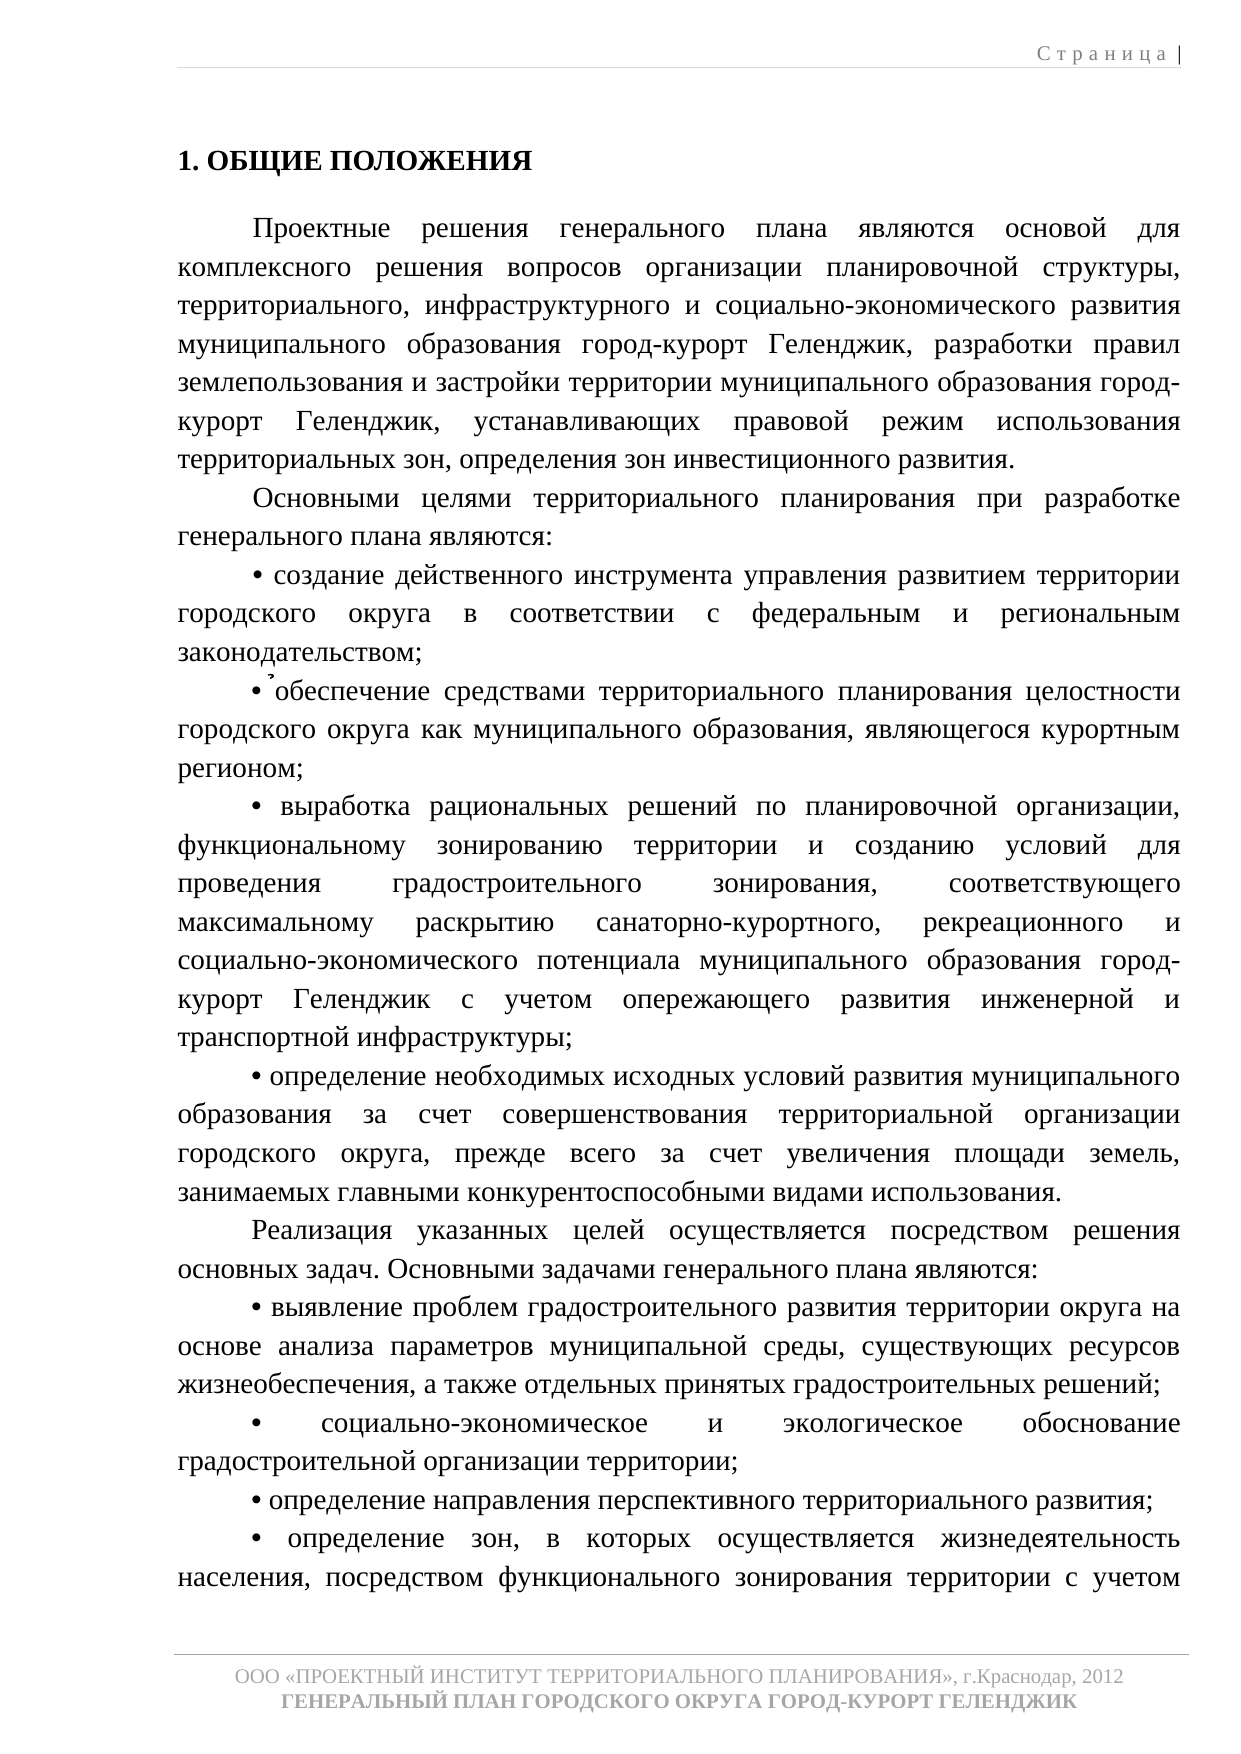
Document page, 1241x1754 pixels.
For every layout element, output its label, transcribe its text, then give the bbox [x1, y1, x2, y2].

subtitle 1. ОБЩИЕ ПОЛОЖЕНИЯ [177, 143, 1181, 177]
text • выработка рациональных решений по планировочной организации, функциональному зонированию территории и созданию условий для проведения градостроительного зонирования, соответствующего максимальному раскрытию санаторно-курортного, рекреационного и социально-экономического потенциала муниципального образования город-курорт Геленджик с учетом опережающего развития инженерной и транспортной инфраструктуры; [177, 788, 1181, 1053]
text Основными целями территориального планирования при разработке генерального плана являются: [177, 480, 1181, 552]
text • определение направления перспективного территориального развития; [177, 1482, 1181, 1516]
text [177, 1521, 1181, 1593]
text • выявление проблем градостроительного развития территории округа на основе анализа параметров муниципальной среды, существующих ресурсов жизнеобеспечения, а также отдельных принятых градостроительных решений; [177, 1289, 1181, 1400]
text Реализация указанных целей осуществляется посредством решения основных задач. Основными задачами генерального плана являются: [177, 1212, 1181, 1284]
text • создание действенного инструмента управления развитием территории городского округа в соответствии с федеральным и региональным законодательством; [177, 557, 1181, 668]
text • ̉обеспечение средствами территориального планирования целостности городского округа как муниципального образования, являющегося курортным регионом; [177, 673, 1181, 783]
text • социально-экономическое и экологическое обоснование градостроительной организации территории; [177, 1405, 1181, 1477]
text • определение необходимых исходных условий развития муниципального образования за счет совершенствования территориальной организации городского округа, прежде всего за счет увеличения площади земель, занимаемых главными конкурентоспособными видами использования. [177, 1058, 1181, 1207]
text Проектные решения генерального плана являются основой для комплексного решения вопросов организации планировочной структуры, территориального, инфраструктурного и социально-экономического развития муниципального образования город-курорт Геленджик, разработки правил землепользования и застройки территории муниципального образования город-курорт Геленджик, устанавливающих правовой режим использования территориальных зон, определения зон инвестиционного развития. [177, 210, 1181, 475]
